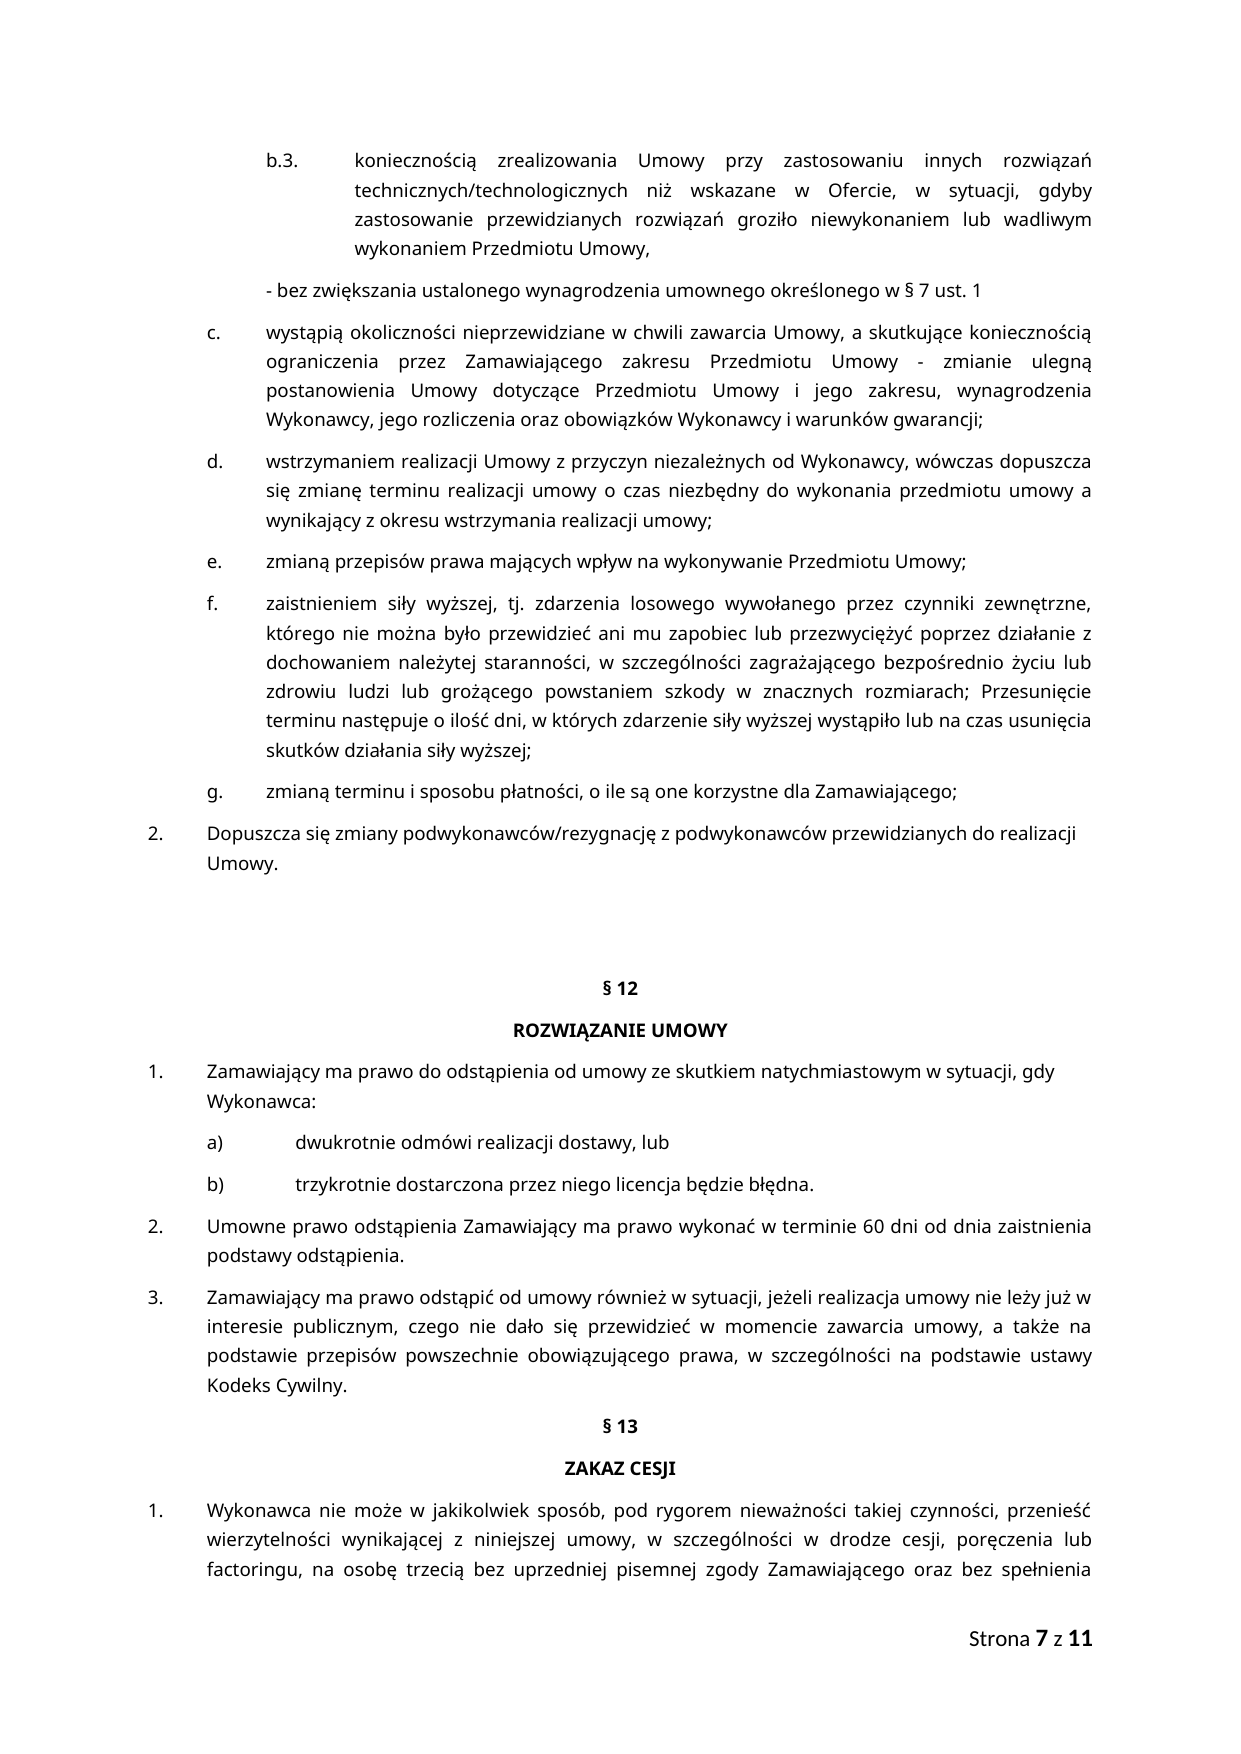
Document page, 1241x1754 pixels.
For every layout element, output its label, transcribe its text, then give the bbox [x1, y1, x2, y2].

list zaistnieniem siły wyższej, tj. zdarzenia losowego wywołanego przez czynniki zewnętrzne, którego nie można było przewidzieć ani mu zapobiec lub przezwyciężyć poprzez działanie z dochowaniem należytej staranności, w szczególności zagrażającego bezpośrednio życiu lub zdrowiu ludzi lub grożącego powstaniem szkody w znacznych rozmiarach; Przesunięcie terminu następuje o ilość dni, w których zdarzenie siły wyższej wystąpiło lub na czas usunięcia skutków działania siły wyższej; [207, 591, 1093, 762]
text 2. Umowne prawo odstąpienia Zamawiający ma prawo wykonać w terminie 60 dni od dnia zaistnienia podstawy odstąpienia. [148, 1213, 1093, 1268]
text b.3. koniecznością zrealizowania Umowy przy zastosowaniu innych rozwiązań technicznych/technologicznych niż wskazane w Ofercie, w sytuacji, gdyby zastosowanie przewidzianych rozwiązań groziło niewykonaniem lub wadliwym wykonaniem Przedmiotu Umowy, [266, 148, 1093, 261]
text - bez zwiększania ustalonego wynagrodzenia umownego określonego w § 7 ust. 1 [266, 277, 1093, 303]
text ZAKAZ CESJI [148, 1456, 1093, 1481]
text b) trzykrotnie dostarczona przez niego licencja będzie błędna. [207, 1171, 1093, 1197]
text § 12 [148, 975, 1093, 1001]
list wstrzymaniem realizacji Umowy z przyczyn niezależnych od Wykonawcy, wówczas dopuszcza się zmianę terminu realizacji umowy o czas niezbędny do wykonania przedmiotu umowy a wynikający z okresu wstrzymania realizacji umowy; [207, 448, 1093, 533]
list zmianą terminu i sposobu płatności, o ile są one korzystne dla Zamawiającego; [207, 779, 1093, 804]
text 1. Zamawiający ma prawo do odstąpienia od umowy ze skutkiem natychmiastowym w sytuacji, gdy Wykonawca: [148, 1059, 1093, 1113]
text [148, 1497, 1093, 1581]
text a) dwukrotnie odmówi realizacji dostawy, lub [207, 1130, 1093, 1155]
list Dopuszcza się zmiany podwykonawców/rezygnację z podwykonawców przewidzianych do realizacji Umowy. [148, 821, 1093, 875]
text § 13 [148, 1414, 1093, 1439]
list zmianą przepisów prawa mających wpływ na wykonywanie Przedmiotu Umowy; [207, 549, 1093, 574]
text ROZWIĄZANIE UMOWY [148, 1017, 1093, 1042]
text 3. Zamawiający ma prawo odstąpić od umowy również w sytuacji, jeżeli realizacja umowy nie leży już w interesie publicznym, czego nie dało się przewidzieć w momencie zawarcia umowy, a także na podstawie przepisów powszechnie obowiązującego prawa, w szczególności na podstawie ustawy Kodeks Cywilny. [148, 1284, 1093, 1398]
list wystąpią okoliczności nieprzewidziane w chwili zawarcia Umowy, a skutkujące koniecznością ograniczenia przez Zamawiającego zakresu Przedmiotu Umowy - zmianie ulegną postanowienia Umowy dotyczące Przedmiotu Umowy i jego zakresu, wynagrodzenia Wykonawcy, jego rozliczenia oraz obowiązków Wykonawcy i warunków gwarancji; [207, 319, 1093, 432]
